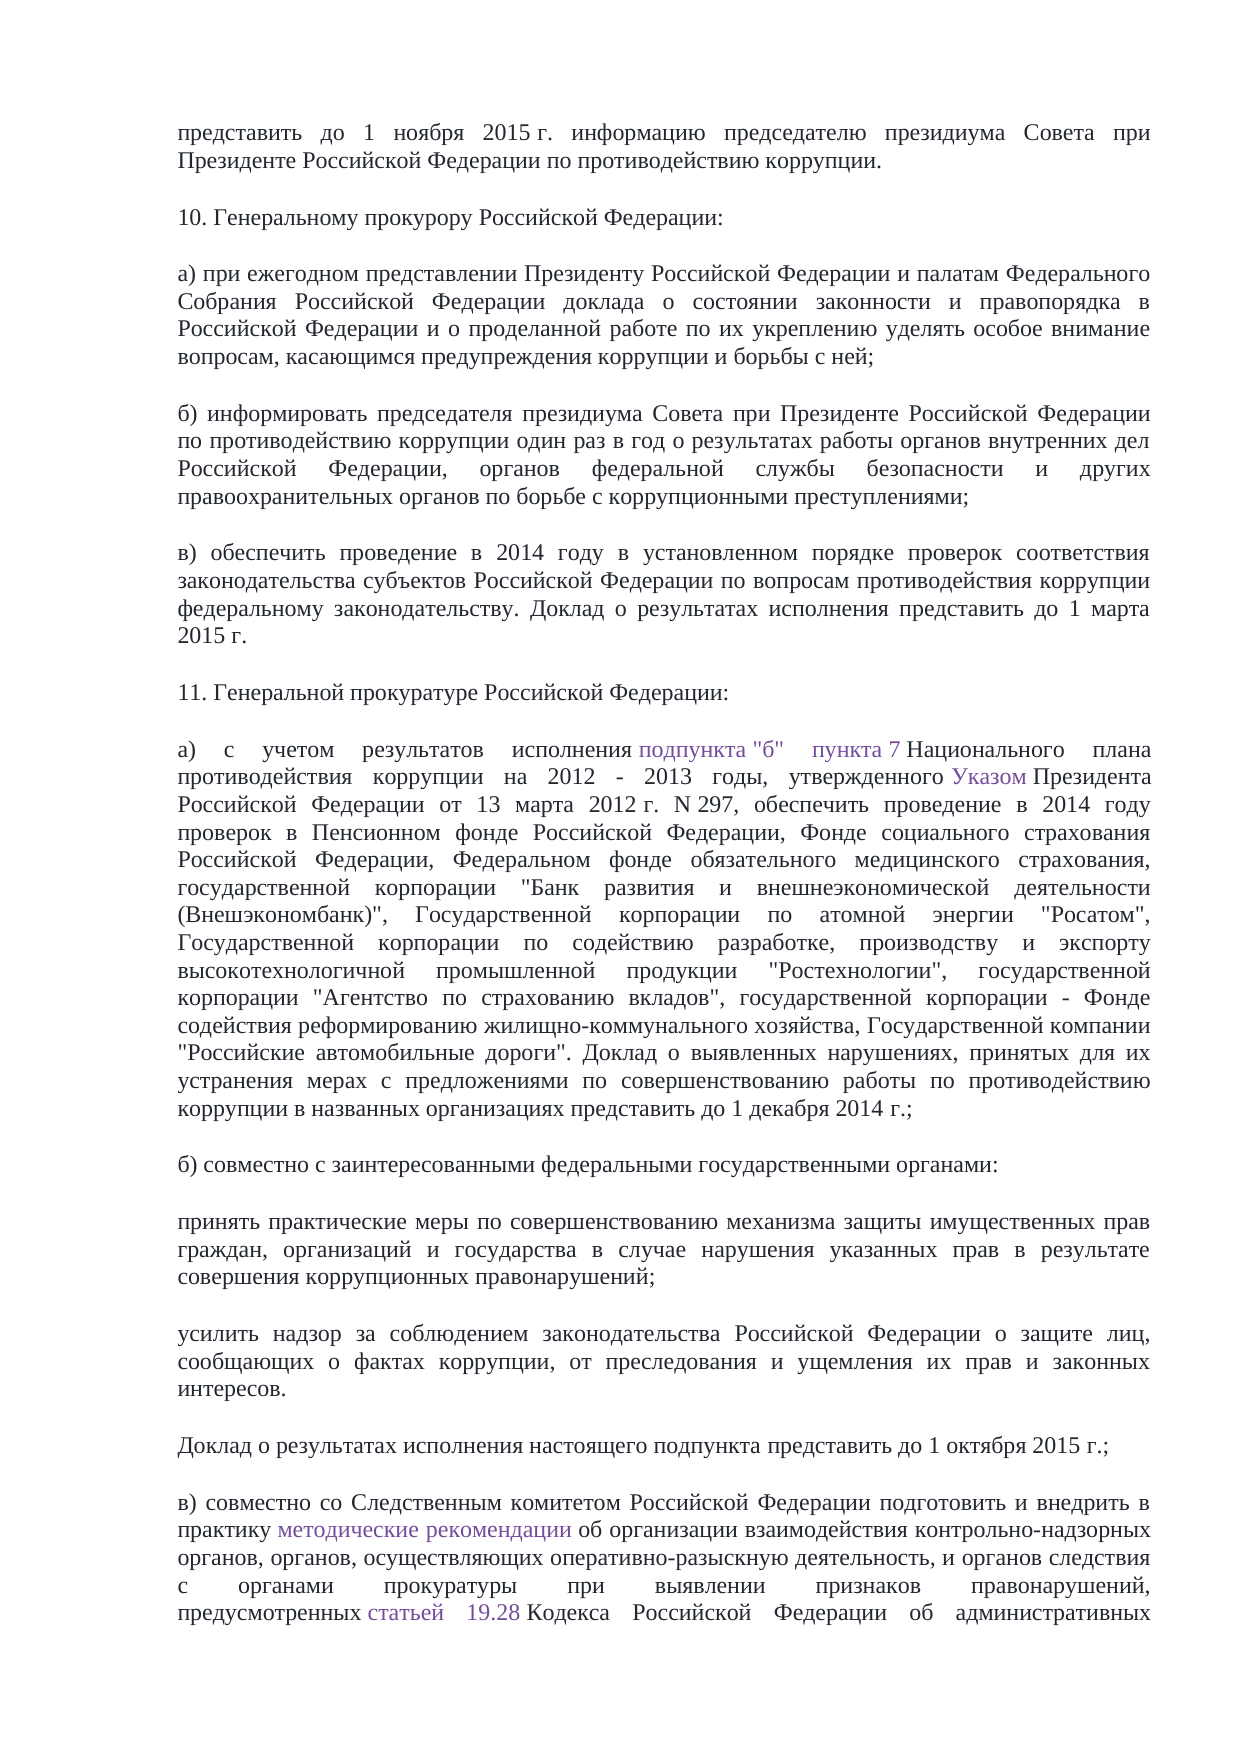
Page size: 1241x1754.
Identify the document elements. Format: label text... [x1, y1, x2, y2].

text в) обеспечить проведение в 2014 году в установленном порядке проверок соответствия законодательства субъектов Российской Федерации по вопросам противодействия коррупции федеральному законодательству. Доклад о результатах исполнения представить до 1 марта 2015 г. [177, 538, 1152, 649]
text а) с учетом результатов исполнения подпункта "б" пункта 7 Национального плана противодействия коррупции на 2012 - 2013 годы, утвержденного Указом Президента Российской Федерации от 13 марта 2012 г. N 297, обеспечить проведение в 2014 году проверок в Пенсионном фонде Российской Федерации, Фонде социального страхования Российской Федерации, Федеральном фонде обязательного медицинского страхования, государственной корпорации "Банк развития и внешнеэкономической деятельности (Внешэкономбанк)", Государственной корпорации по атомной энергии "Росатом", Государственной корпорации по содействию разработке, производству и экспорту высокотехнологичной промышленной продукции "Ростехнологии", государственной корпорации "Агентство по страхованию вкладов", государственной корпорации - Фонде содействия реформированию жилищно-коммунального хозяйства, Государственной компании "Российские автомобильные дороги". Доклад о выявленных нарушениях, принятых для их устранения мерах с предложениями по совершенствованию работы по противодействию коррупции в названных организациях представить до 1 декабря 2014 г.; [177, 735, 1152, 1121]
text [177, 118, 1152, 173]
text б) информировать председателя президиума Совета при Президенте Российской Федерации по противодействию коррупции один раз в год о результатах работы органов внутренних дел Российской Федерации, органов федеральной службы безопасности и других правоохранительных органов по борьбе с коррупционными преступлениями; [177, 399, 1152, 509]
text а) при ежегодном представлении Президенту Российской Федерации и палатам Федерального Собрания Российской Федерации доклада о состоянии законности и правопорядка в Российской Федерации и о проделанной работе по их укреплению уделять особое внимание вопросам, касающимся предупреждения коррупции и борьбы с ней; [177, 259, 1152, 370]
text усилить надзор за соблюдением законодательства Российской Федерации о защите лиц, сообщающих о фактах коррупции, от преследования и ущемления их прав и законных интересов. [177, 1319, 1152, 1402]
text б) совместно с заинтересованными федеральными государственными органами: [177, 1150, 1152, 1178]
text 10. Генеральному прокурору Российской Федерации: [177, 202, 1152, 230]
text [177, 1488, 1152, 1626]
text Доклад о результатах исполнения настоящего подпункта представить до 1 октября 2015 г.; [177, 1431, 1152, 1459]
text принять практические меры по совершенствованию механизма защиты имущественных прав граждан, организаций и государства в случае нарушения указанных прав в результате совершения коррупционных правонарушений; [177, 1207, 1152, 1290]
text 11. Генеральной прокуратуре Российской Федерации: [177, 678, 1152, 706]
